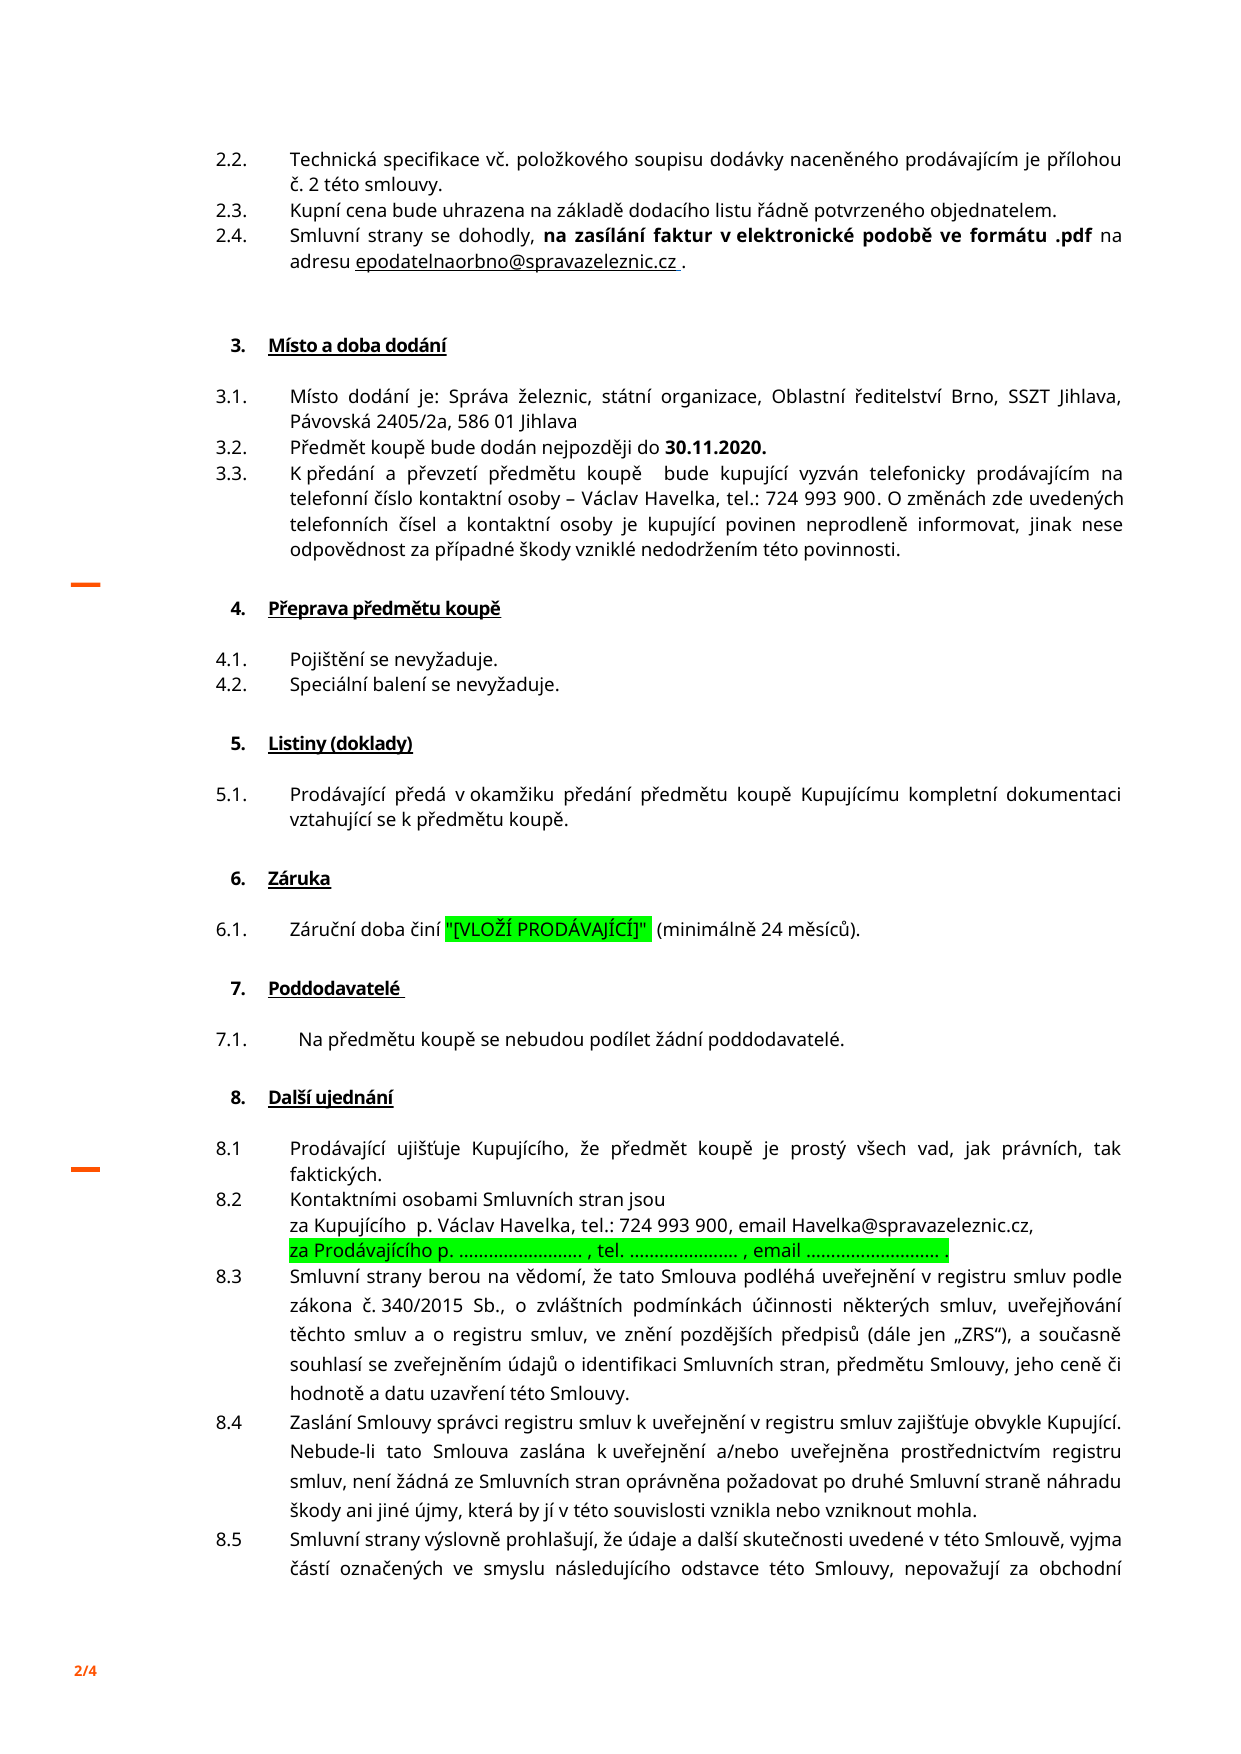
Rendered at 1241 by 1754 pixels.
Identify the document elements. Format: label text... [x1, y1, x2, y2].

list Smluvní strany se dohodly, na zasílání faktur v elektronické podobě ve formátu .pdf na adresu epodatelnaorbno@spravazeleznic.cz . [216, 223, 1122, 274]
text za Prodávajícího p. ……………………. , tel. …………………. , email ……………………… . [289, 1237, 1122, 1263]
subtitle Místo a doba dodání [230, 333, 1122, 358]
list Kontaktními osobami Smluvních stran jsou [216, 1186, 1122, 1212]
list Záruční doba činí (minimálně 24 měsíců). [652, 916, 1122, 942]
list Na předmětu koupě se nebudou podílet žádní poddodavatelé. [216, 1026, 1122, 1051]
list Smluvní strany berou na vědomí, že tato Smlouva podléhá uveřejnění v registru smluv podle zákona č. 340/2015 Sb., o zvláštních podmínkách účinnosti některých smluv, uveřejňování těchto smluv a o registru smluv, ve znění pozdějších předpisů (dále jen „ZRS“), a současně souhlasí se zveřejněním údajů o identifikaci Smluvních stran, předmětu Smlouvy, jeho ceně či hodnotě a datu uzavření této Smlouvy. [216, 1263, 1122, 1406]
list 3.2. Předmět koupě bude dodán nejpozději do 30.11.2020. [216, 434, 1122, 460]
list 3.1. Místo dodání je: Správa železnic, státní organizace, Oblastní ředitelství Brno, SSZT Jihlava, Pávovská 2405/2a, 586 01 Jihlava [216, 383, 1122, 434]
list Prodávající předá v okamžiku předání předmětu koupě Kupujícímu kompletní dokumentaci vztahující se k předmětu koupě. [216, 781, 1122, 832]
list Pojištění se nevyžaduje. [216, 646, 1122, 672]
subtitle Listiny (doklady) [230, 730, 1122, 756]
subtitle Záruka [230, 866, 1122, 891]
list Kupní cena bude uhrazena na základě dodacího listu řádně potvrzeného objednatelem. [216, 197, 1122, 223]
list Technická specifikace vč. položkového soupisu dodávky naceněného prodávajícím je přílohou č. 2 této smlouvy. [216, 146, 1122, 197]
subtitle Přeprava předmětu koupě [230, 595, 1122, 621]
text 3.3. K předání a převzetí předmětu koupě bude kupující vyzván telefonicky prodávajícím na telefonní číslo kontaktní osoby – Václav Havelka, tel.: 724 993 900. O změnách zde uvedených telefonních čísel a kontaktní osoby je kupující povinen neprodleně informovat, jinak nese odpovědnost za případné škody vzniklé nedodržením této povinnosti. [216, 460, 1124, 562]
list Speciální balení se nevyžaduje. [216, 672, 1122, 697]
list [216, 1526, 1122, 1581]
subtitle Poddodavatelé [230, 975, 1122, 1001]
list Prodávající ujišťuje Kupujícího, že předmět koupě je prostý všech vad, jak právních, tak faktických. [216, 1135, 1122, 1186]
list Záruční doba činí (minimálně 24 měsíců). [216, 916, 445, 942]
text za Kupujícího p. Václav Havelka, tel.: 724 993 900, email Havelka@spravazeleznic.cz, [289, 1212, 1122, 1237]
subtitle Další ujednání [230, 1085, 1122, 1110]
list Zaslání Smlouvy správci registru smluv k uveřejnění v registru smluv zajišťuje obvykle Kupující. Nebude-li tato Smlouva zaslána k uveřejnění a/nebo uveřejněna prostřednictvím registru smluv, není žádná ze Smluvních stran oprávněna požadovat po druhé Smluvní straně náhradu škody ani jiné újmy, která by jí v této souvislosti vznikla nebo vzniknout mohla. [216, 1409, 1122, 1523]
